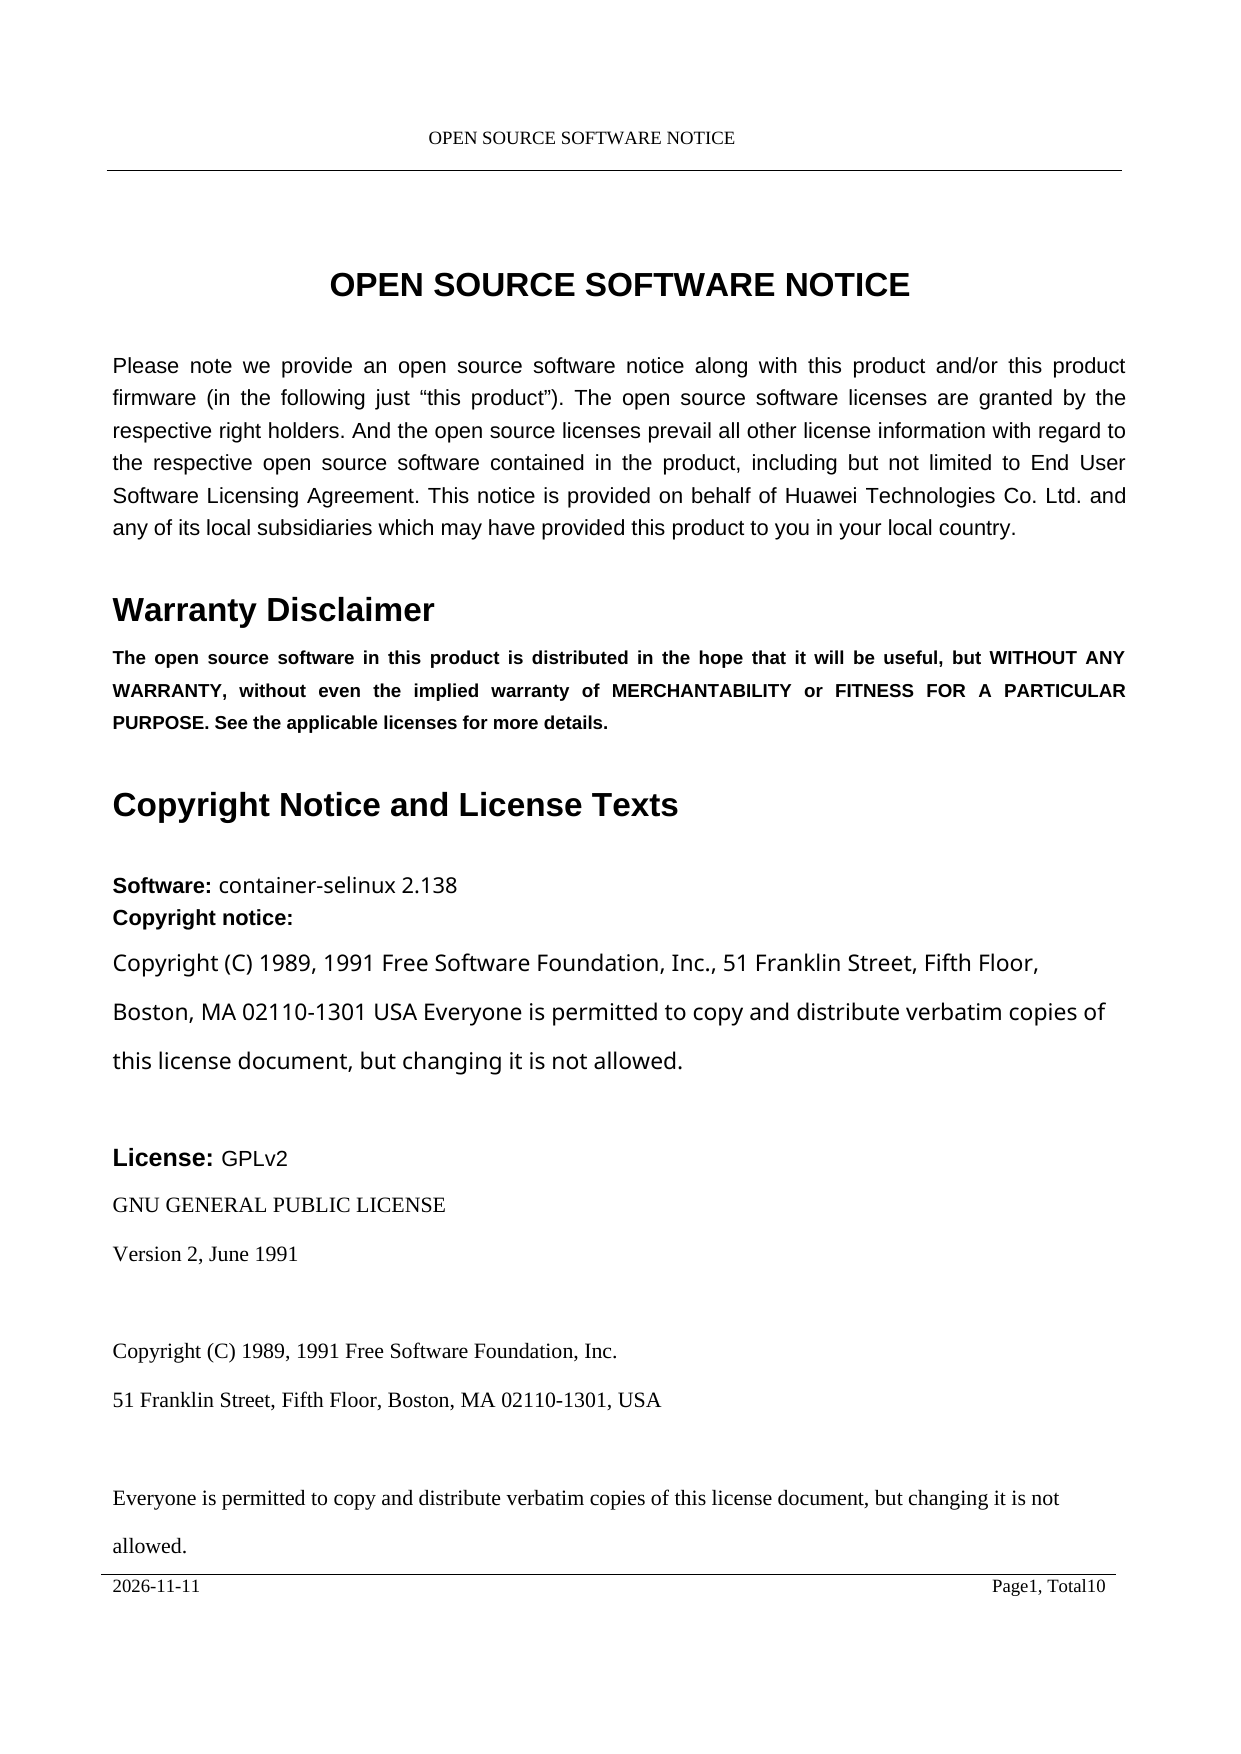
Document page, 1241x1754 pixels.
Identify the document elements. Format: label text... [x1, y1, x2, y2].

text License: GPLv2 [112, 1142, 1128, 1174]
text Warranty Disclaimer [112, 576, 1128, 641]
text Copyright (C) 1989, 1991 Free Software Foundation, Inc., 51 Franklin Street, Fifth Floor, Boston, MA 02110-1301 USA Everyone is permitted to copy and distribute verbatim copies of this license document, but changing it is not allowed. [112, 947, 1128, 1125]
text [112, 1188, 1128, 1562]
text Please note we provide an open source software notice along with this product and/or this product firmware (in the following just “this product”). The open source software licenses are granted by the respective right holders. And the open source licenses prevail all other license information with regard to the respective open source software contained in the product, including but not limited to End User Software Licensing Agreement. This notice is provided on behalf of Huawei Technologies Co. Ltd. and any of its local subsidiaries which may have provided this product to you in your local country. [112, 349, 1128, 544]
text Software: container-selinux 2.138 [112, 869, 1128, 901]
text Copyright Notice and License Texts [112, 771, 1128, 836]
text OPEN SOURCE SOFTWARE NOTICE [112, 251, 1128, 316]
text Copyright notice: [112, 901, 1128, 934]
text The open source software in this product is distributed in the hope that it will be useful, but WITHOUT ANY WARRANTY, without even the implied warranty of MERCHANTABILITY or FITNESS FOR A PARTICULAR PURPOSE. See the applicable licenses for more details. [112, 641, 1128, 739]
